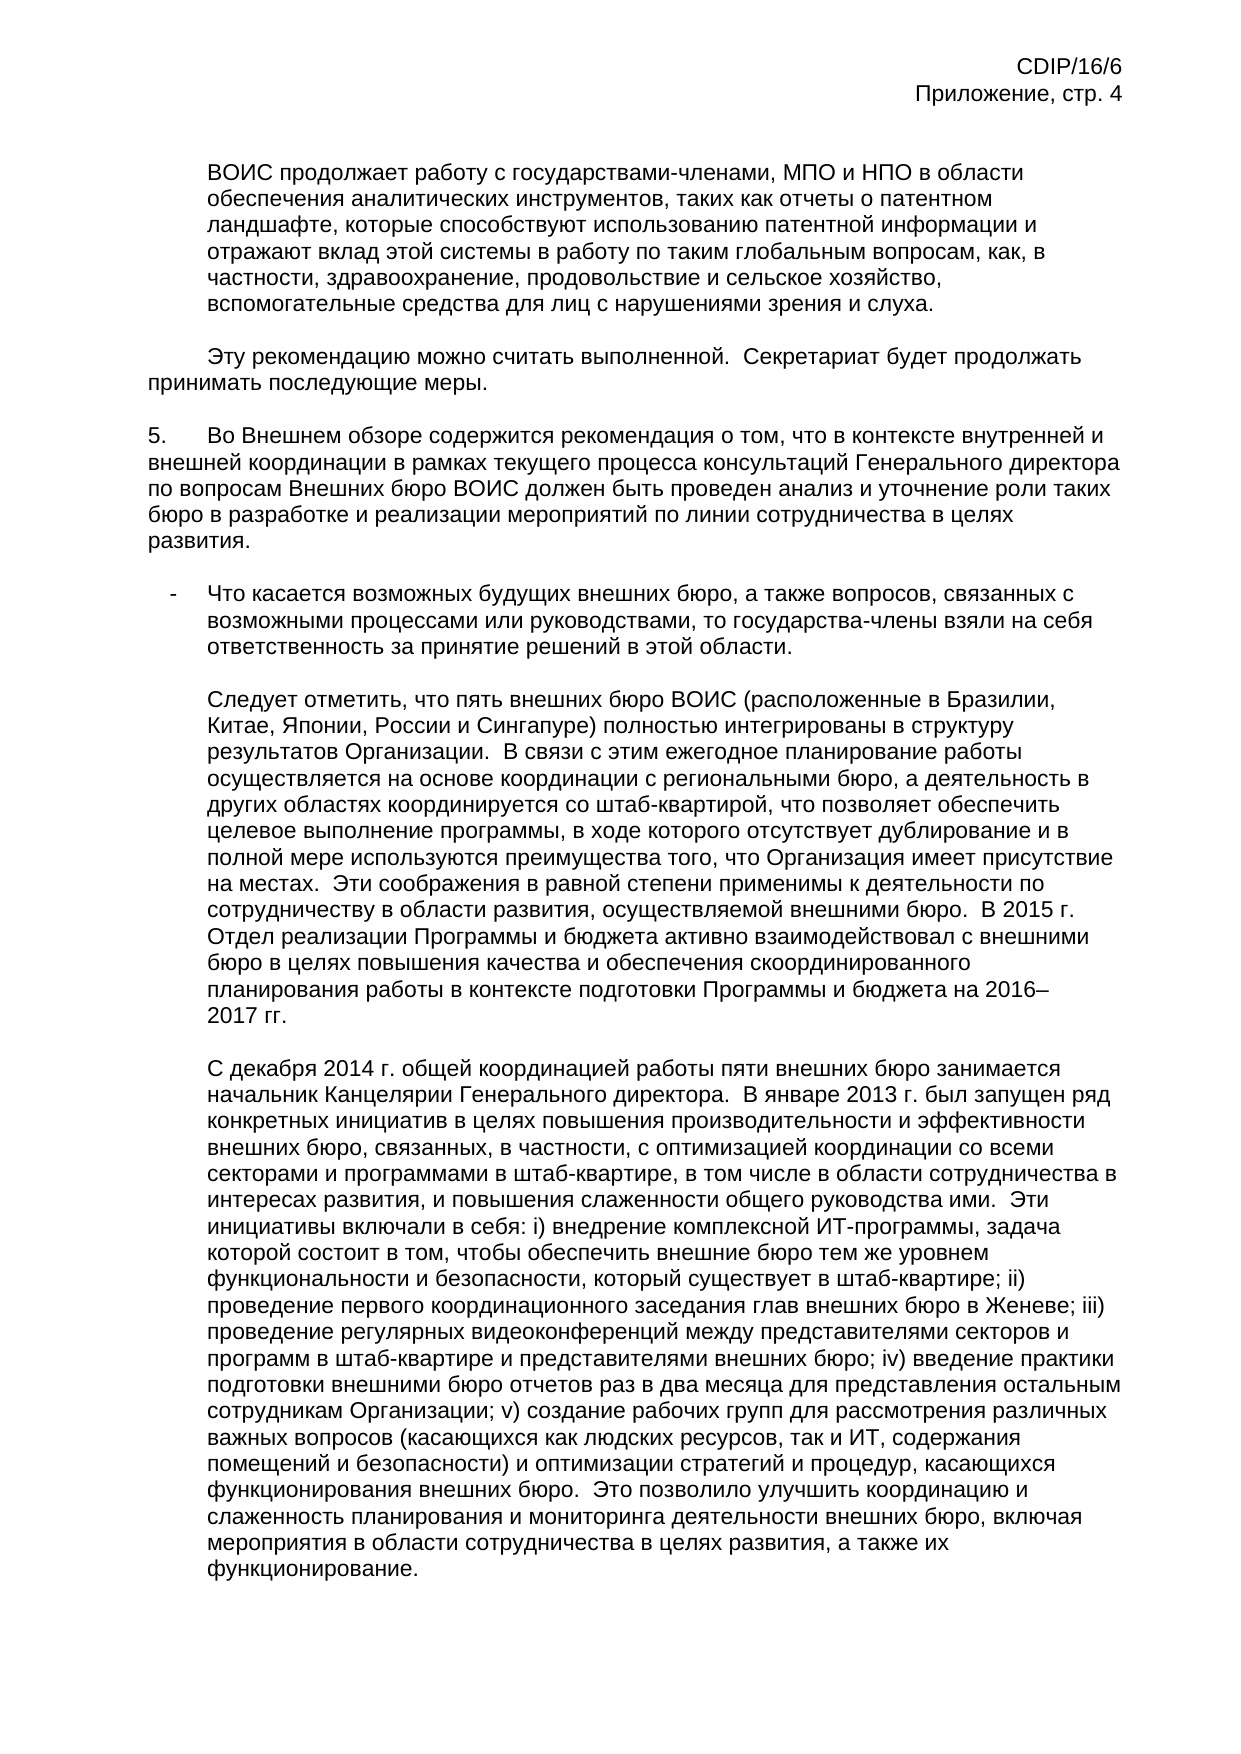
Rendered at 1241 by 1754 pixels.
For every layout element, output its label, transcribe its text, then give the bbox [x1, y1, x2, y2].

text Эту рекомендацию можно считать выполненной. Секретариат будет продолжать принимать последующие меры. [148, 343, 1122, 396]
list Что касается возможных будущих внешних бюро, а также вопросов, связанных с возможными процессами или руководствами, то государства-члены взяли на себя ответственность за принятие решений в этой области. [169, 580, 1122, 659]
list Следует отметить, что пять внешних бюро ВОИС (расположенные в Бразилии, Китае, Японии, России и Сингапуре) полностью интегрированы в структуру результатов Организации. В связи с этим ежегодное планирование работы осуществляется на основе координации с региональными бюро, а деятельность в других областях координируется со штаб-квартирой, что позволяет обеспечить целевое выполнение программы, в ходе которого отсутствует дублирование и в полной мере используются преимущества того, что Организация имеет присутствие на местах. Эти соображения в равной степени применимы к деятельности по сотрудничеству в области развития, осуществляемой внешними бюро. В 2015 г. Отдел реализации Программы и бюджета активно взаимодействовал с внешними бюро в целях повышения качества и обеспечения скоординированного планирования работы в контексте подготовки Программы и бюджета на 2016–2017 гг. [207, 686, 1122, 1028]
text 5. Во Внешнем обзоре содержится рекомендация о том, что в контексте внутренней и внешней координации в рамках текущего процесса консультаций Генерального директора по вопросам Внешних бюро ВОИС должен быть проведен анализ и уточнение роли таких бюро в разработке и реализации мероприятий по линии сотрудничества в целях развития. [148, 422, 1122, 554]
list С декабря 2014 г. общей координацией работы пяти внешних бюро занимается начальник Канцелярии Генерального директора. В январе 2013 г. был запущен ряд конкретных инициатив в целях повышения производительности и эффективности внешних бюро, связанных, в частности, с оптимизацией координации со всеми секторами и программами в штаб-квартире, в том числе в области сотрудничества в интересах развития, и повышения слаженности общего руководства ими. Эти инициативы включали в себя: i) внедрение комплексной ИТ-программы, задача которой состоит в том, чтобы обеспечить внешние бюро тем же уровнем функциональности и безопасности, который существует в штаб-квартире; ii) проведение первого координационного заседания глав внешних бюро в Женеве; iii) проведение регулярных видеоконференций между представителями секторов и программ в штаб-квартире и представителями внешних бюро; iv) введение практики подготовки внешними бюро отчетов раз в два месяца для представления остальным сотрудникам Организации; v) создание рабочих групп для рассмотрения различных важных вопросов (касающихся как людских ресурсов, так и ИТ, содержания помещений и безопасности) и оптимизации стратегий и процедур, касающихся функционирования внешних бюро. Это позволило улучшить координацию и слаженность планирования и мониторинга деятельности внешних бюро, включая мероприятия в области сотрудничества в целях развития, а также их функционирование. [207, 1054, 1122, 1582]
list ВОИС продолжает работу с государствами-членами, МПО и НПО в области обеспечения аналитических инструментов, таких как отчеты о патентном ландшафте, которые способствуют использованию патентной информации и отражают вклад этой системы в работу по таким глобальным вопросам, как, в частности, здравоохранение, продовольствие и сельское хозяйство, вспомогательные средства для лиц с нарушениями зрения и слуха. [207, 158, 1122, 317]
